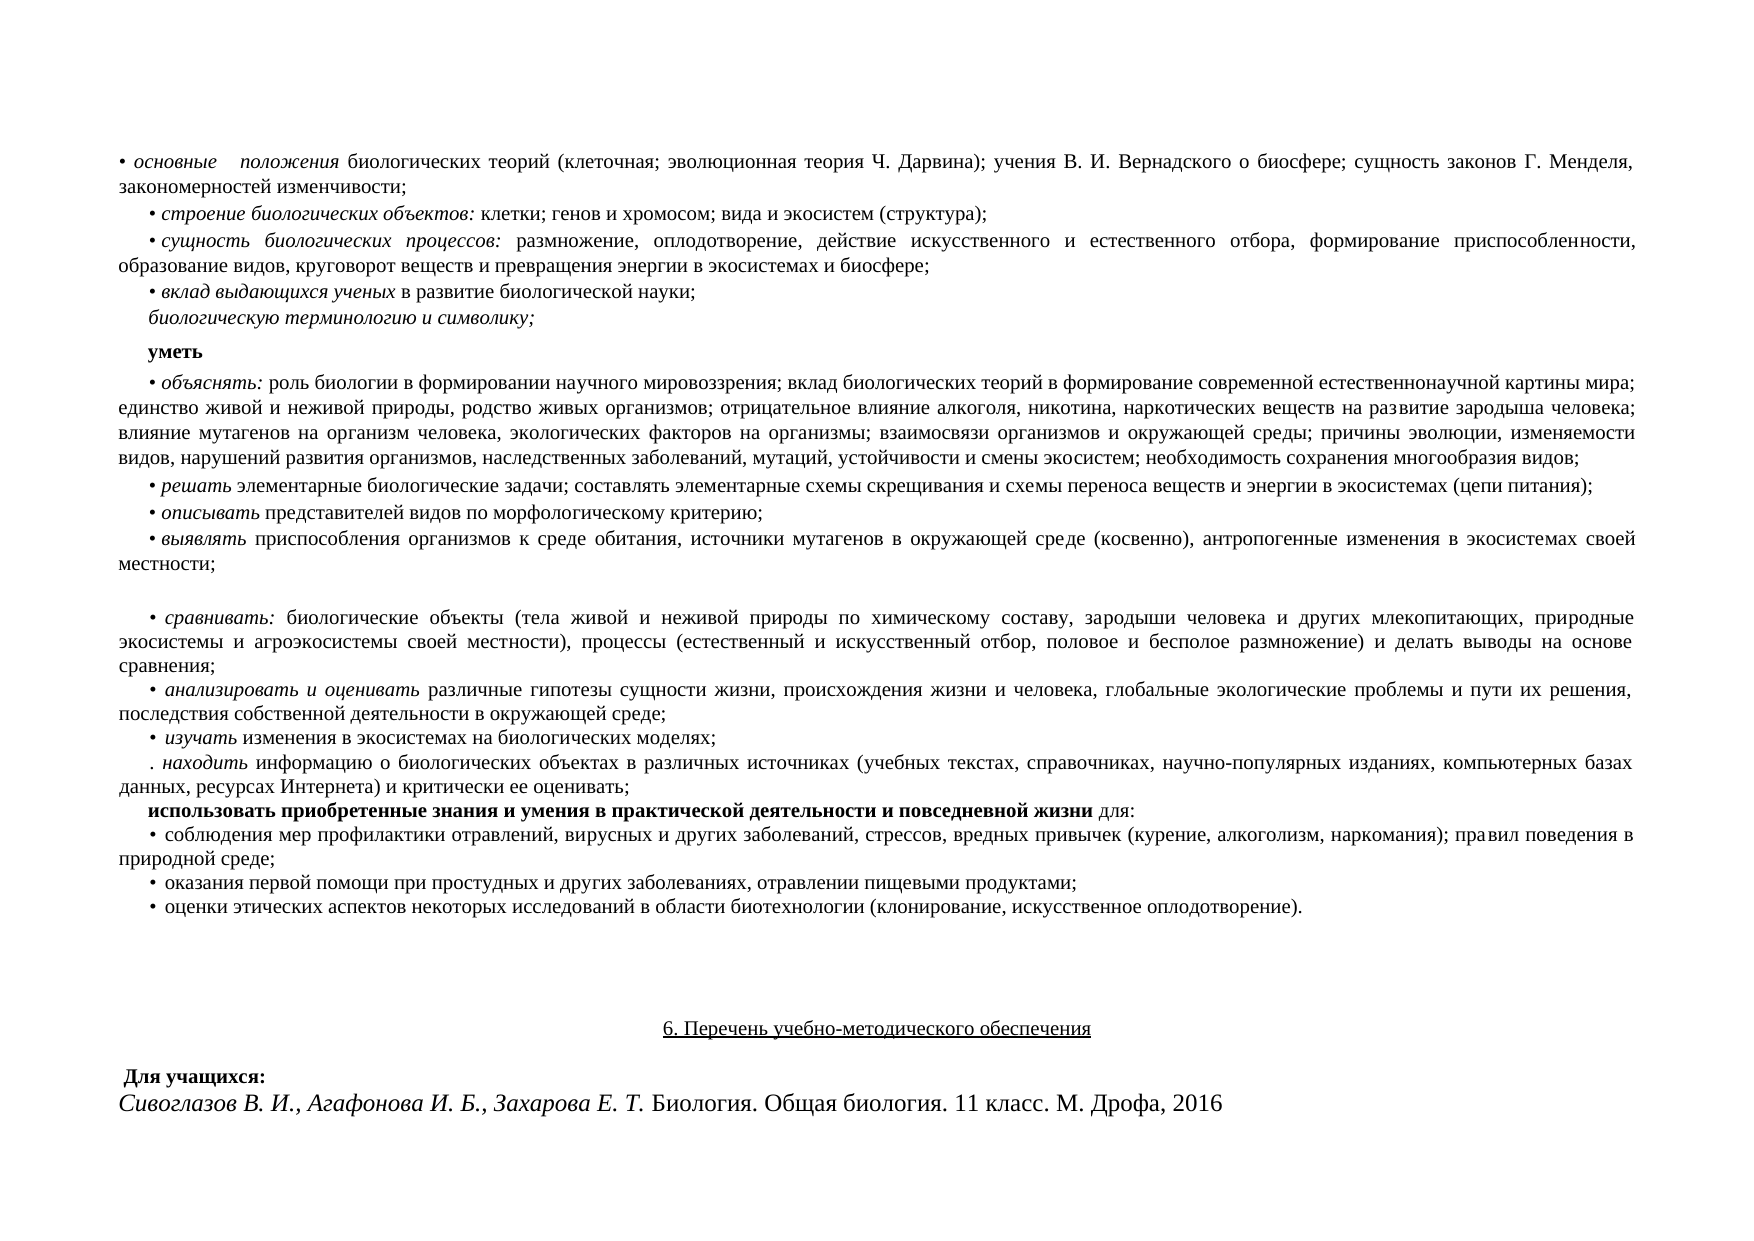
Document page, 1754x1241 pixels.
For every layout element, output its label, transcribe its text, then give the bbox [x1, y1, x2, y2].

list соблюдения мер профилактики отравлений, вирусных и других заболеваний, стрессов, вредных привычек (курение, алкоголизм, наркомания); правил поведения в природной среде; [119, 822, 1634, 870]
list выявлять приспособления организмов к среде обитания, источники мутагенов в окружающей среде (косвенно), антропогенные изменения в экосистемах своей местности; [118, 526, 1636, 576]
text . находить информацию о биологических объектах в различных источниках (учебных текстах, справочниках, научно-популярных изданиях, компьютерных базах данных, ресурсах Интернета) и критически ее оценивать; [119, 750, 1634, 798]
list сравнивать: биологические объекты (тела живой и неживой природы по химическому составу, зародыши человека и других млекопитающих, природные экосистемы и агроэкосистемы своей местности), процессы (естественный и искусственный отбор, половое и бесполое размножение) и делать выводы на основе сравнения; [119, 605, 1634, 677]
text использовать приобретенные знания и умения в практической деятельности и повседневной жизни для: [118, 798, 1634, 822]
list оценки этических аспектов некоторых исследований в области биотехнологии (клонирование, искусственное оплодотворение). [119, 895, 1633, 919]
text уметь [148, 339, 1636, 363]
text • основные положения биологических теорий (клеточная; эволюционная теория Ч. Дарвина); учения В. И. Вернадского о биосфере; сущность законов Г. Менделя, закономерностей изменчивости; [119, 148, 1636, 199]
list строение биологических объектов: клетки; генов и хромосом; вида и экосистем (структура); [118, 200, 1635, 225]
text Сивоглазов В. И., Агафонова И. Б., Захарова Е. Т. Биология. Общая биология. 11 класс. М. Дрофа, 2016 [118, 1088, 1636, 1116]
list описывать представителей видов по морфологическому критерию; [118, 499, 1635, 524]
list анализировать и оценивать различные гипотезы сущности жизни, происхождения жизни и человека, глобальные экологические проблемы и пути их решения, последствия собственной деятельности в окружающей среде; [119, 678, 1634, 726]
list изучать изменения в экосистемах на биологических моделях; [119, 726, 1633, 749]
list оказания первой помощи при простудных и других заболеваниях, отравлении пищевыми продуктами; [119, 870, 1633, 894]
list вклад выдающихся ученых в развитие биологической науки; [118, 279, 1635, 304]
text биологическую терминологию и символику; [148, 305, 1636, 329]
text 6. Перечень учебно-методического обеспечения [118, 1015, 1636, 1039]
list объяснять: роль биологии в формировании научного мировоззрения; вклад биологических теорий в формирование современной естественнонаучной картины мира; единство живой и неживой природы, родство живых организмов; отрицательное влияние алкоголя, никотина, наркотических веществ на развитие зародыша человека; влияние мутагенов на организм человека, экологических факторов на организмы; взаимосвязи организмов и окружающей среды; причины эволюции, изменяемости видов, нарушений развития организмов, наследственных заболеваний, мутаций, устойчивости и смены экосистем; необходимость сохранения многообразия видов; [118, 370, 1636, 470]
text Для учащихся: [118, 1063, 1636, 1088]
list сущность биологических процессов: размножение, оплодотворение, действие искусственного и естественного отбора, формирование приспособленности, образование видов, круговорот веществ и превращения энергии в экосистемах и биосфере; [118, 227, 1636, 277]
list решать элементарные биологические задачи; составлять элементарные схемы скрещивания и схемы переноса веществ и энергии в экосистемах (цепи питания); [118, 472, 1636, 497]
